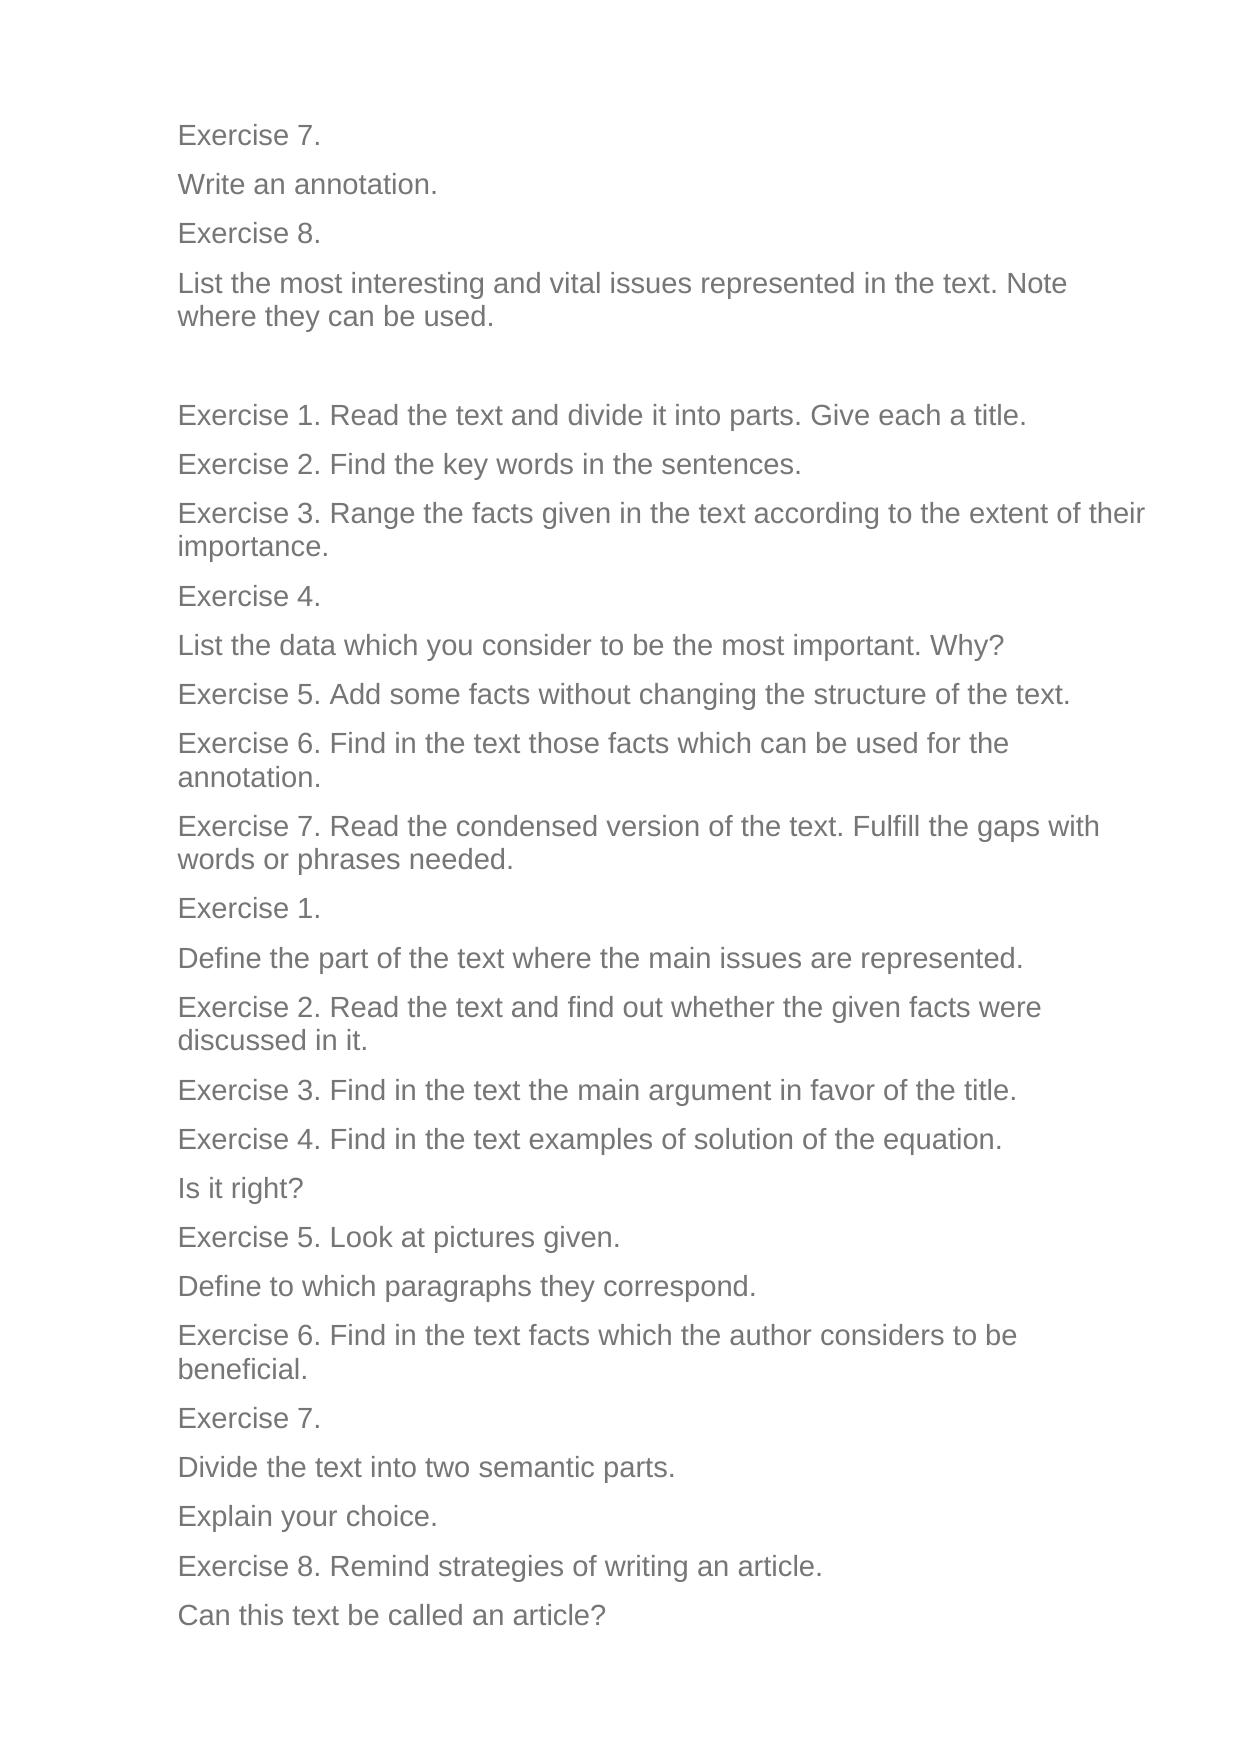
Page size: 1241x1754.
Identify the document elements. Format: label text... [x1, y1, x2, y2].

text Divide the text into two semantic parts. [177, 1450, 1152, 1484]
text Exercise 5. Look at pictures given. [177, 1220, 1152, 1253]
text Exercise 1. [177, 891, 1152, 925]
text Exercise 8. Remind strategies of writing an article. [177, 1548, 1152, 1582]
text Exercise 7. [177, 1401, 1152, 1434]
text Exercise 2. Find the key words in the sentences. [177, 447, 1152, 480]
text Exercise 7. [177, 118, 1152, 152]
text Exercise 6. Find in the text facts which the author considers to be beneficial. [177, 1318, 1152, 1385]
text Define the part of the text where the main issues are represented. [177, 941, 1152, 974]
text Is it right? [177, 1171, 1152, 1204]
text Exercise 4. Find in the text examples of solution of the equation. [177, 1122, 1152, 1155]
text Write an annotation. [177, 167, 1152, 201]
text List the most interesting and vital issues represented in the text. Note where they can be used. [177, 266, 1152, 333]
text Define to which paragraphs they correspond. [177, 1269, 1152, 1303]
text Exercise 7. Read the condensed version of the text. Fulfill the gaps with words or phrases needed. [177, 809, 1152, 876]
text Explain your choice. [177, 1499, 1152, 1533]
text Exercise 6. Find in the text those facts which can be used for the annotation. [177, 726, 1152, 793]
text List the data which you consider to be the most important. Why? [177, 628, 1152, 661]
text Exercise 1. Read the text and divide it into parts. Give each a title. [177, 397, 1152, 431]
text Exercise 2. Read the text and find out whether the given facts were discussed in it. [177, 990, 1152, 1057]
text Exercise 4. [177, 578, 1152, 612]
text Exercise 3. Range the facts given in the text according to the extent of their importance. [177, 496, 1152, 563]
text Can this text be called an article? [177, 1598, 1152, 1631]
text Exercise 5. Add some facts without changing the structure of the text. [177, 677, 1152, 710]
text Exercise 3. Find in the text the main argument in favor of the title. [177, 1072, 1152, 1106]
text Exercise 8. [177, 216, 1152, 250]
